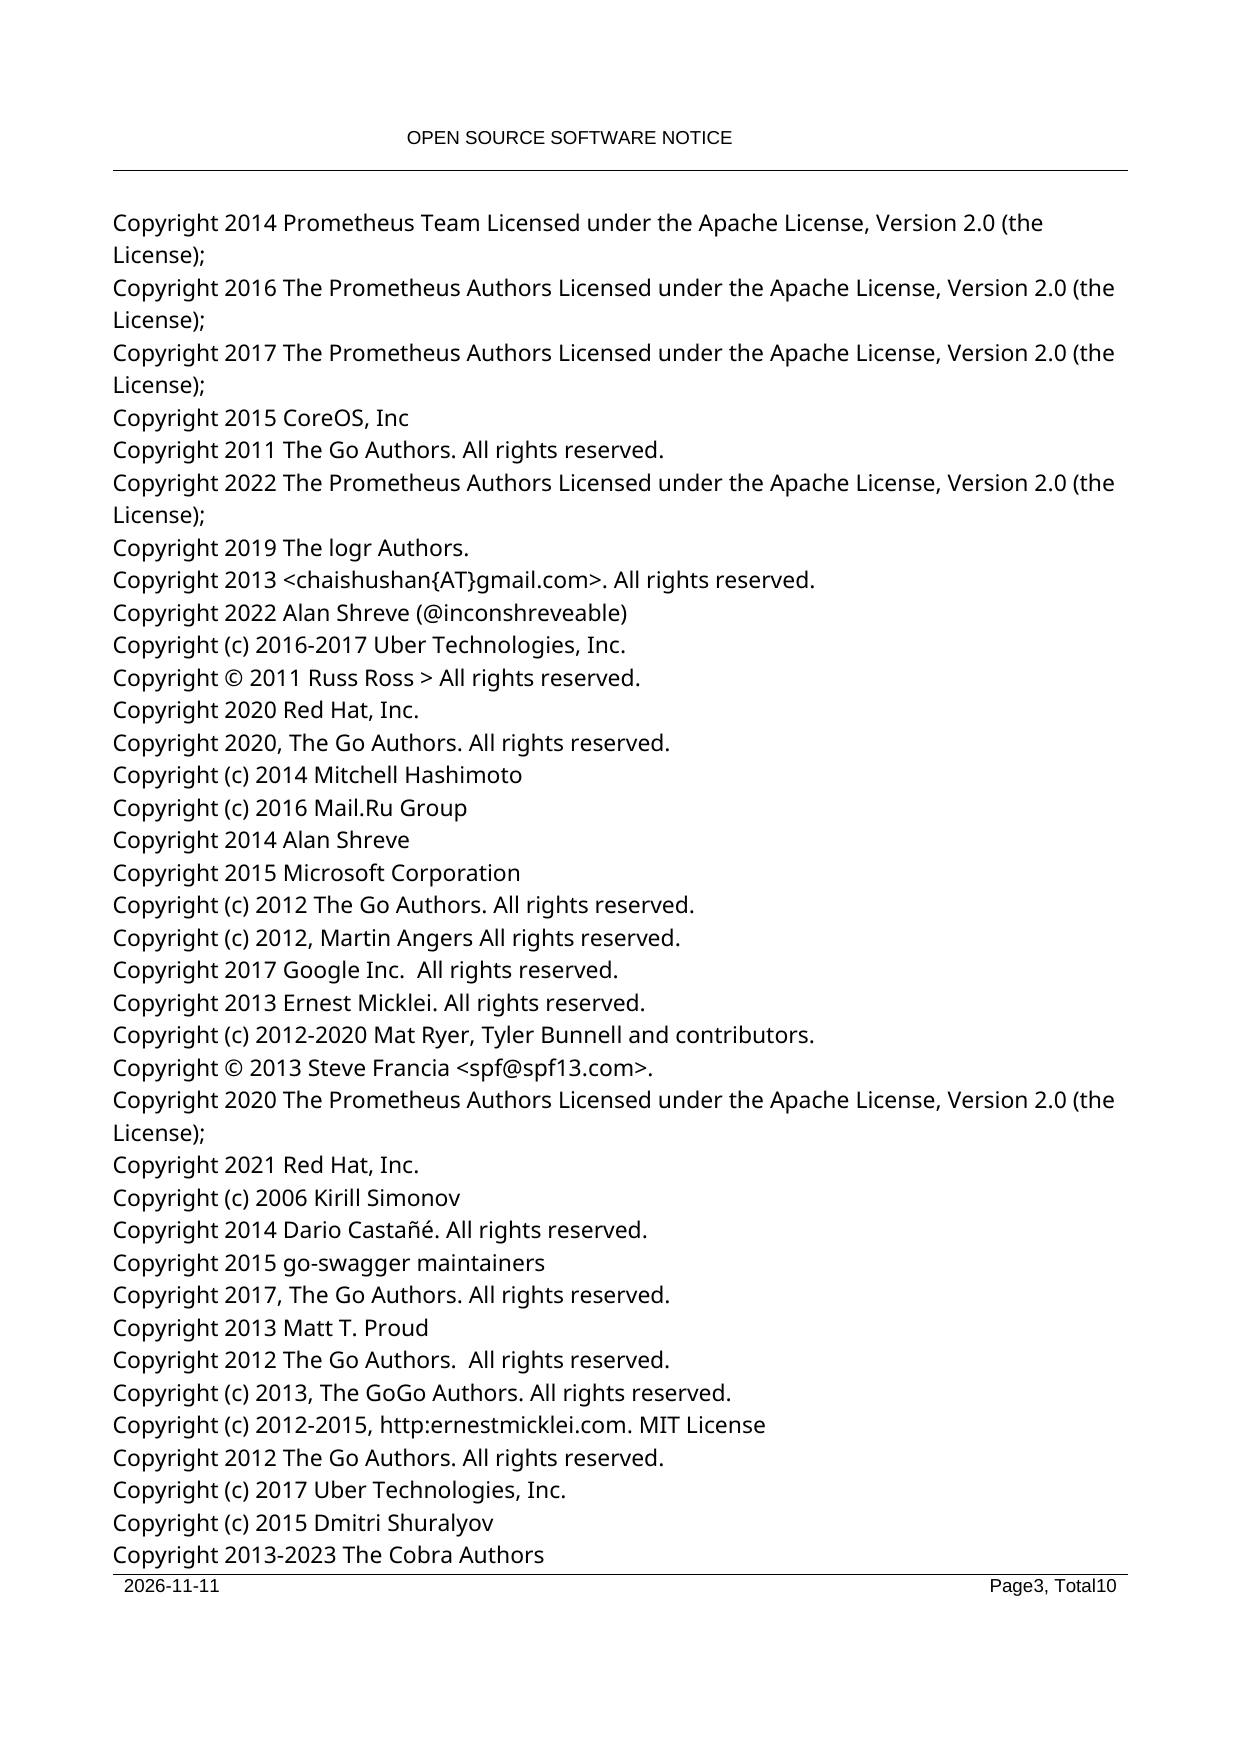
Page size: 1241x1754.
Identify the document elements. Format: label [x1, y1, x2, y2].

text [112, 206, 1128, 1571]
